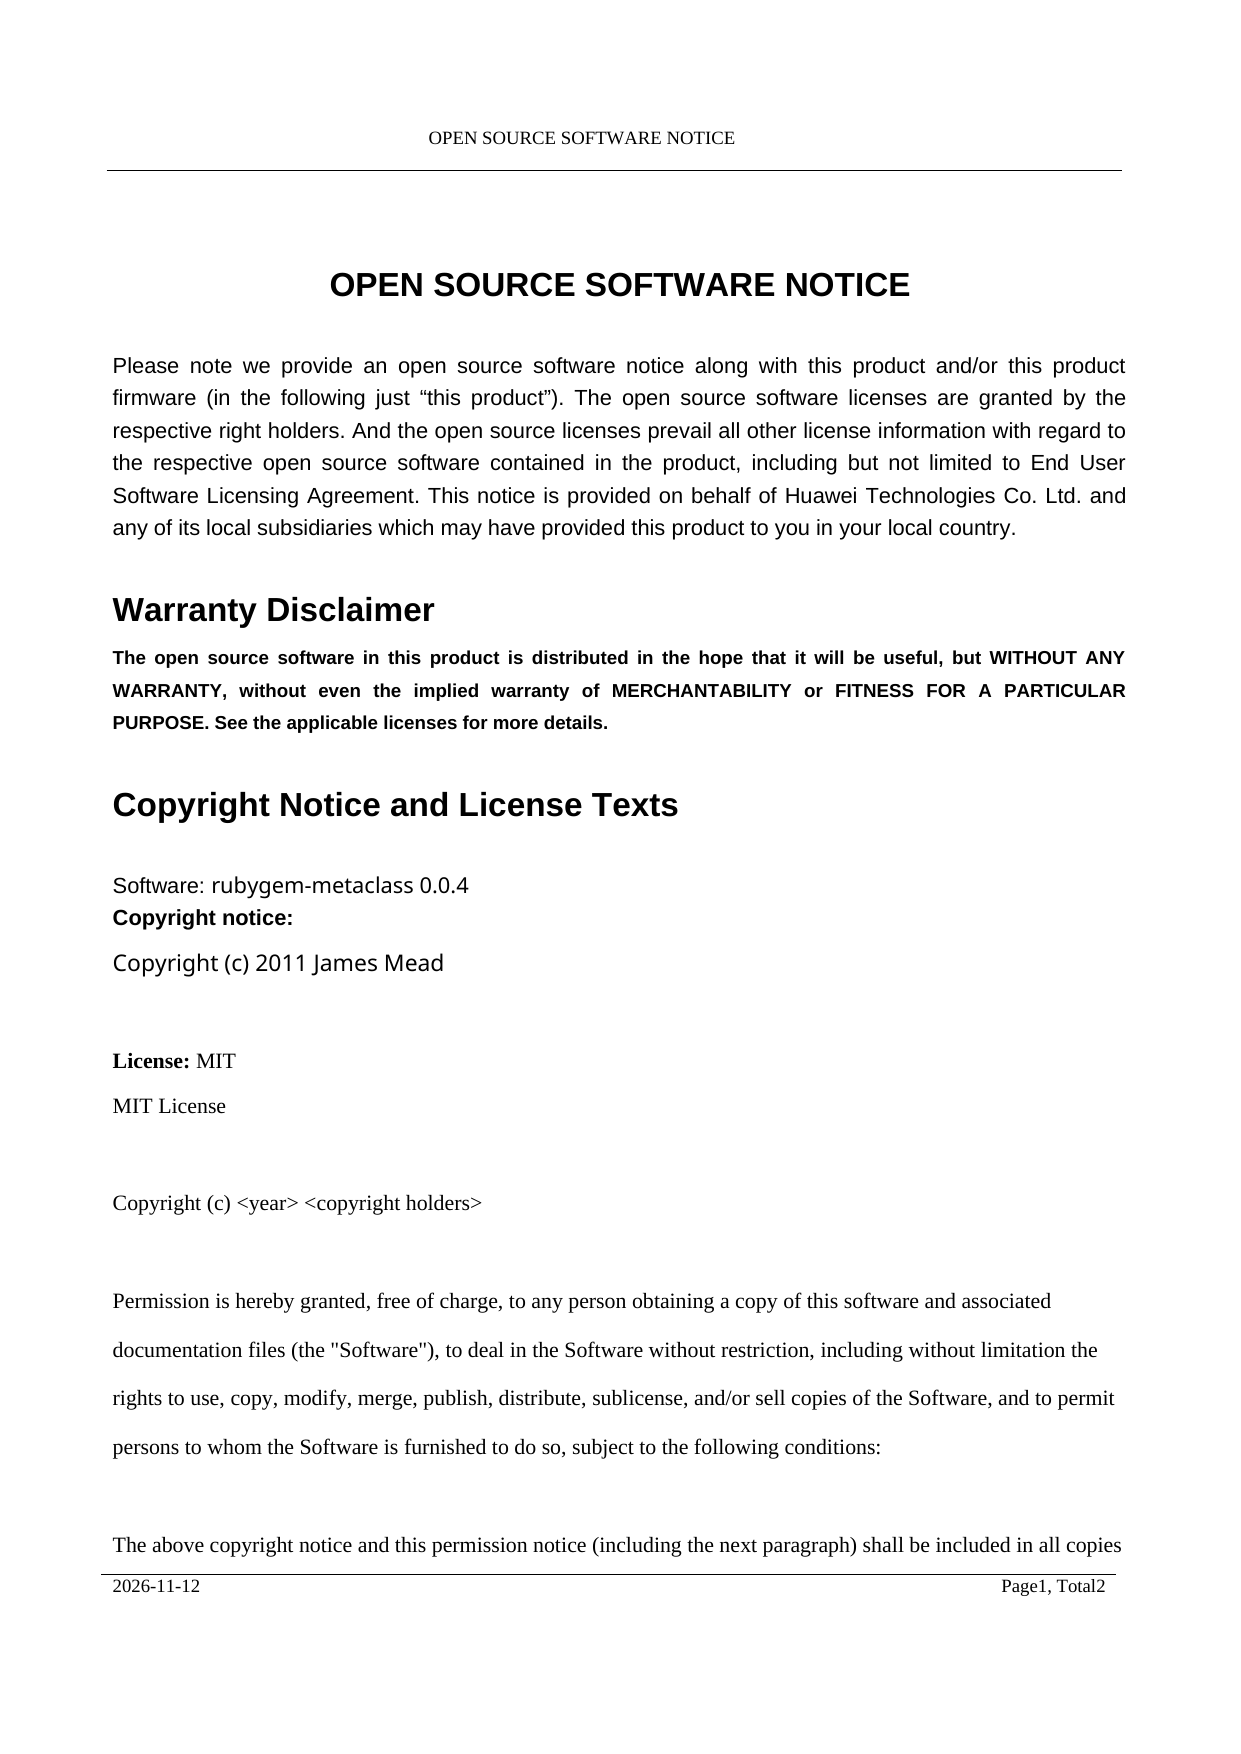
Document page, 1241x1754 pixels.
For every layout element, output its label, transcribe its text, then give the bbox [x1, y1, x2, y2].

text OPEN SOURCE SOFTWARE NOTICE [112, 251, 1128, 316]
text Copyright notice: [112, 901, 1128, 934]
text The open source software in this product is distributed in the hope that it will be useful, but WITHOUT ANY WARRANTY, without even the implied warranty of MERCHANTABILITY or FITNESS FOR A PARTICULAR PURPOSE. See the applicable licenses for more details. [112, 641, 1128, 739]
text License: MIT [112, 1044, 1128, 1077]
text Please note we provide an open source software notice along with this product and/or this product firmware (in the following just “this product”). The open source software licenses are granted by the respective right holders. And the open source licenses prevail all other license information with regard to the respective open source software contained in the product, including but not limited to End User Software Licensing Agreement. This notice is provided on behalf of Huawei Technologies Co. Ltd. and any of its local subsidiaries which may have provided this product to you in your local country. [112, 349, 1128, 544]
text Warranty Disclaimer [112, 576, 1128, 641]
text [112, 1089, 1128, 1560]
text Software: rubygem-metaclass 0.0.4 [112, 869, 1128, 901]
text Copyright Notice and License Texts [112, 771, 1128, 836]
text Copyright (c) 2011 James Mead [112, 947, 1128, 1028]
